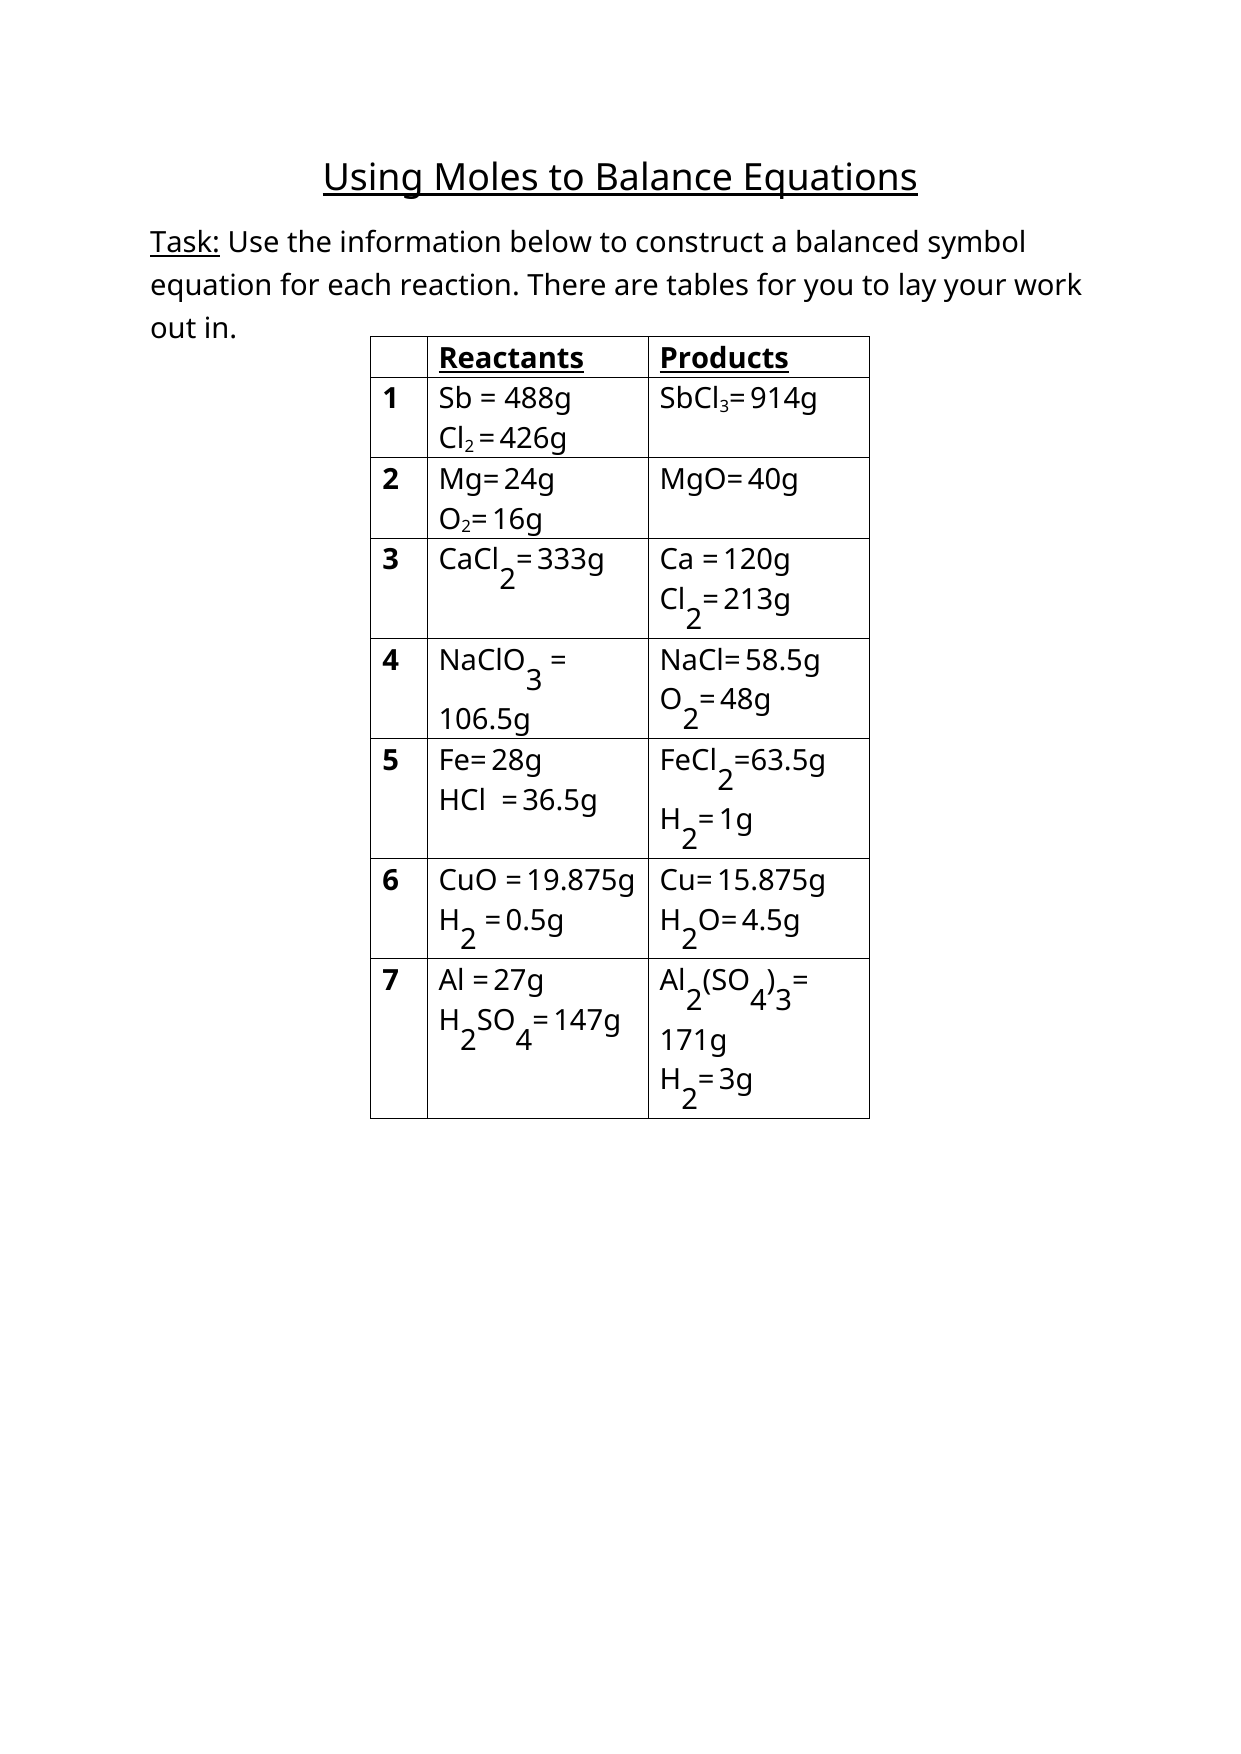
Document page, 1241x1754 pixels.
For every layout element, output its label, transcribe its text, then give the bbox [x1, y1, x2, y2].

table_cell 2 [371, 458, 427, 538]
table_cell FeCl2=63.5g H2= 1g [649, 739, 869, 858]
table_cell Fe= 28g HCl = 36.5g [428, 739, 648, 858]
table_cell Ca = 120g Cl2= 213g [649, 539, 869, 638]
table_cell CuO = 19.875g H2 = 0.5g [428, 859, 648, 958]
table_header Reactants [428, 337, 648, 377]
table_cell Al2(SO4)3= 171g H2= 3g [649, 959, 869, 1118]
text Task: Use the information below to construct a balanced symbol equation for each reaction. There are tables for you to lay your work out in. [150, 222, 1090, 347]
table_cell 3 [371, 539, 427, 638]
table_cell Cu= 15.875g H2O= 4.5g [649, 859, 869, 958]
text Using Moles to Balance Equations [150, 150, 1090, 201]
table_cell SbCl3= 914g [649, 378, 869, 457]
table_cell 5 [371, 739, 427, 858]
table_cell CaCl2= 333g [428, 539, 648, 638]
table_cell MgO= 40g [649, 458, 869, 538]
table_cell 1 [371, 378, 427, 457]
table_cell 7 [371, 959, 427, 1118]
table_cell Sb = 488g Cl2 = 426g [428, 378, 648, 457]
table_cell NaCl= 58.5g O2= 48g [649, 639, 869, 738]
table_cell NaClO3 = 106.5g [428, 639, 648, 738]
table_header [371, 337, 427, 377]
table_header Products [649, 337, 869, 377]
table_cell Mg= 24g O2= 16g [428, 458, 648, 538]
table_cell Al = 27g H2SO4= 147g [428, 959, 648, 1118]
table_cell 4 [371, 639, 427, 738]
table_cell 6 [371, 859, 427, 958]
